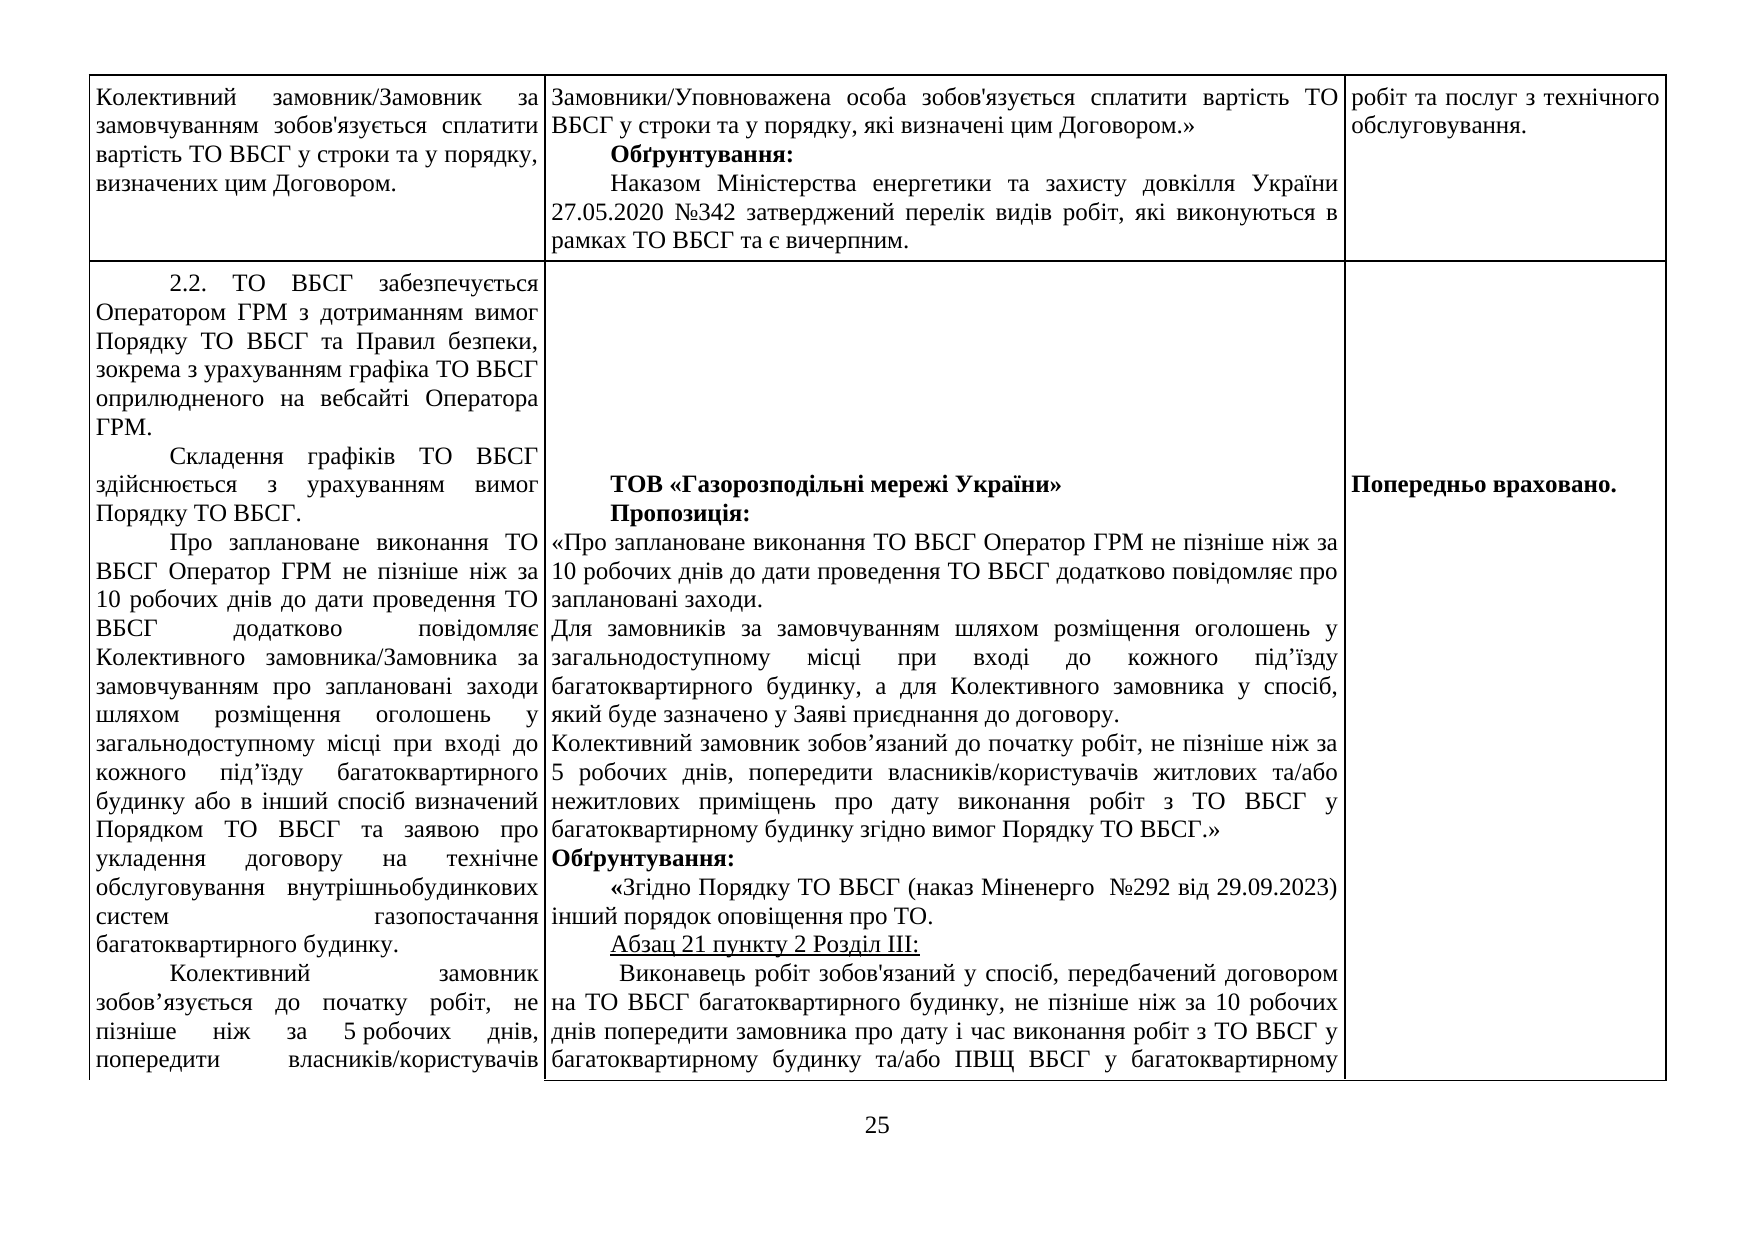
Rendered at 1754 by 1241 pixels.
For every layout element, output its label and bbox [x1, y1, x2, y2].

table_cell [546, 76, 1344, 260]
table_cell [90, 262, 544, 1079]
table_cell [1346, 76, 1665, 260]
table_cell [1346, 262, 1665, 1079]
table_cell [90, 76, 544, 260]
table_cell [546, 262, 1344, 1079]
